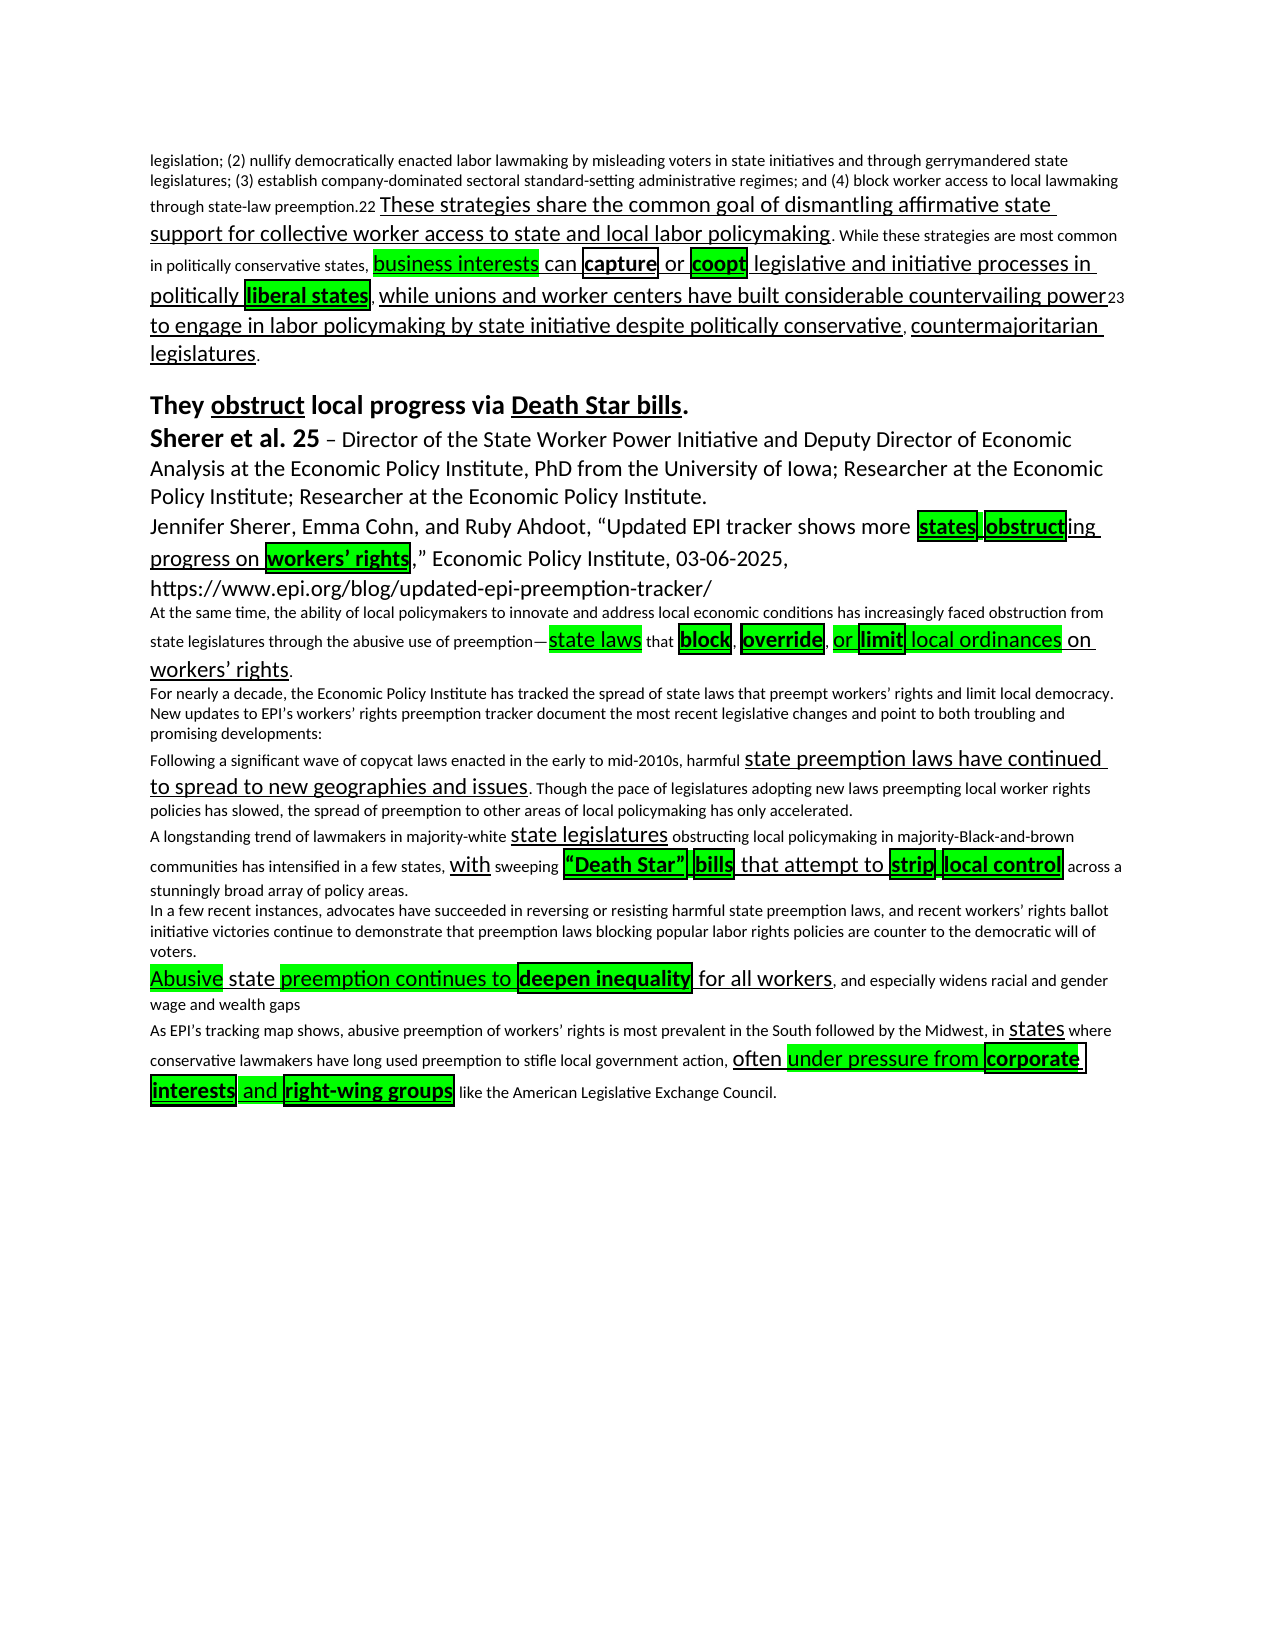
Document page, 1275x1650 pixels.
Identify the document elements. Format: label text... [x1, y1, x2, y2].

text Abusive state preemption continues to deepen inequality for all workers, and especially widens racial and gender wage and wealth gaps [150, 962, 1125, 1014]
text Jennifer Sherer, Emma Cohn, and Ruby Ahdoot, “Updated EPI tracker shows more states obstructing progress on workers’ rights,” Economic Policy Institute, 03-06-2025, https://www.epi.org/blog/updated-epi-preemption-tracker/ [150, 510, 1125, 602]
text In a few recent instances, advocates have succeeded in reversing or resisting harmful state preemption laws, and recent workers’ rights ballot initiative victories continue to demonstrate that preemption laws blocking popular labor rights policies are counter to the democratic will of voters. [150, 901, 1125, 962]
text For nearly a decade, the Economic Policy Institute has tracked the spread of state laws that preempt workers’ rights and limit local democracy. New updates to EPI’s workers’ rights preemption tracker document the most recent legislative changes and point to both troubling and promising developments: [150, 683, 1125, 744]
text At the same time, the ability of local policymakers to innovate and address local economic conditions has increasingly faced obstruction from state legislatures through the abusive use of preemption—state laws that block, override, or limit local ordinances on workers’ rights. [150, 602, 1125, 683]
subtitle They obstruct local progress via Death Star bills. [150, 388, 1125, 421]
text As EPI’s tracking map shows, abusive preemption of workers’ rights is most prevalent in the South followed by the Midwest, in states where conservative lawmakers have long used preemption to stifle local government action, often under pressure from corporate interests and right-wing groups like the American Legislative Exchange Council. [150, 1014, 1125, 1107]
text Following a significant wave of copycat laws enacted in the early to mid-2010s, harmful state preemption laws have continued to spread to new geographies and issues. Though the pace of legislatures adopting new laws preempting local worker rights policies has slowed, the spread of preemption to other areas of local policymaking has only accelerated. [150, 744, 1125, 820]
text Sherer et al. 25 – Director of the State Worker Power Initiative and Deputy Director of Economic Analysis at the Economic Policy Institute, PhD from the University of Iowa; Researcher at the Economic Policy Institute; Researcher at the Economic Policy Institute. [150, 421, 1125, 510]
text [150, 150, 1125, 367]
text A longstanding trend of lawmakers in majority-white state legislatures obstructing local policymaking in majority-Black-and-brown communities has intensified in a few states, with sweeping “Death Star” bills that attempt to strip local control across a stunningly broad array of policy areas. [150, 820, 1125, 901]
